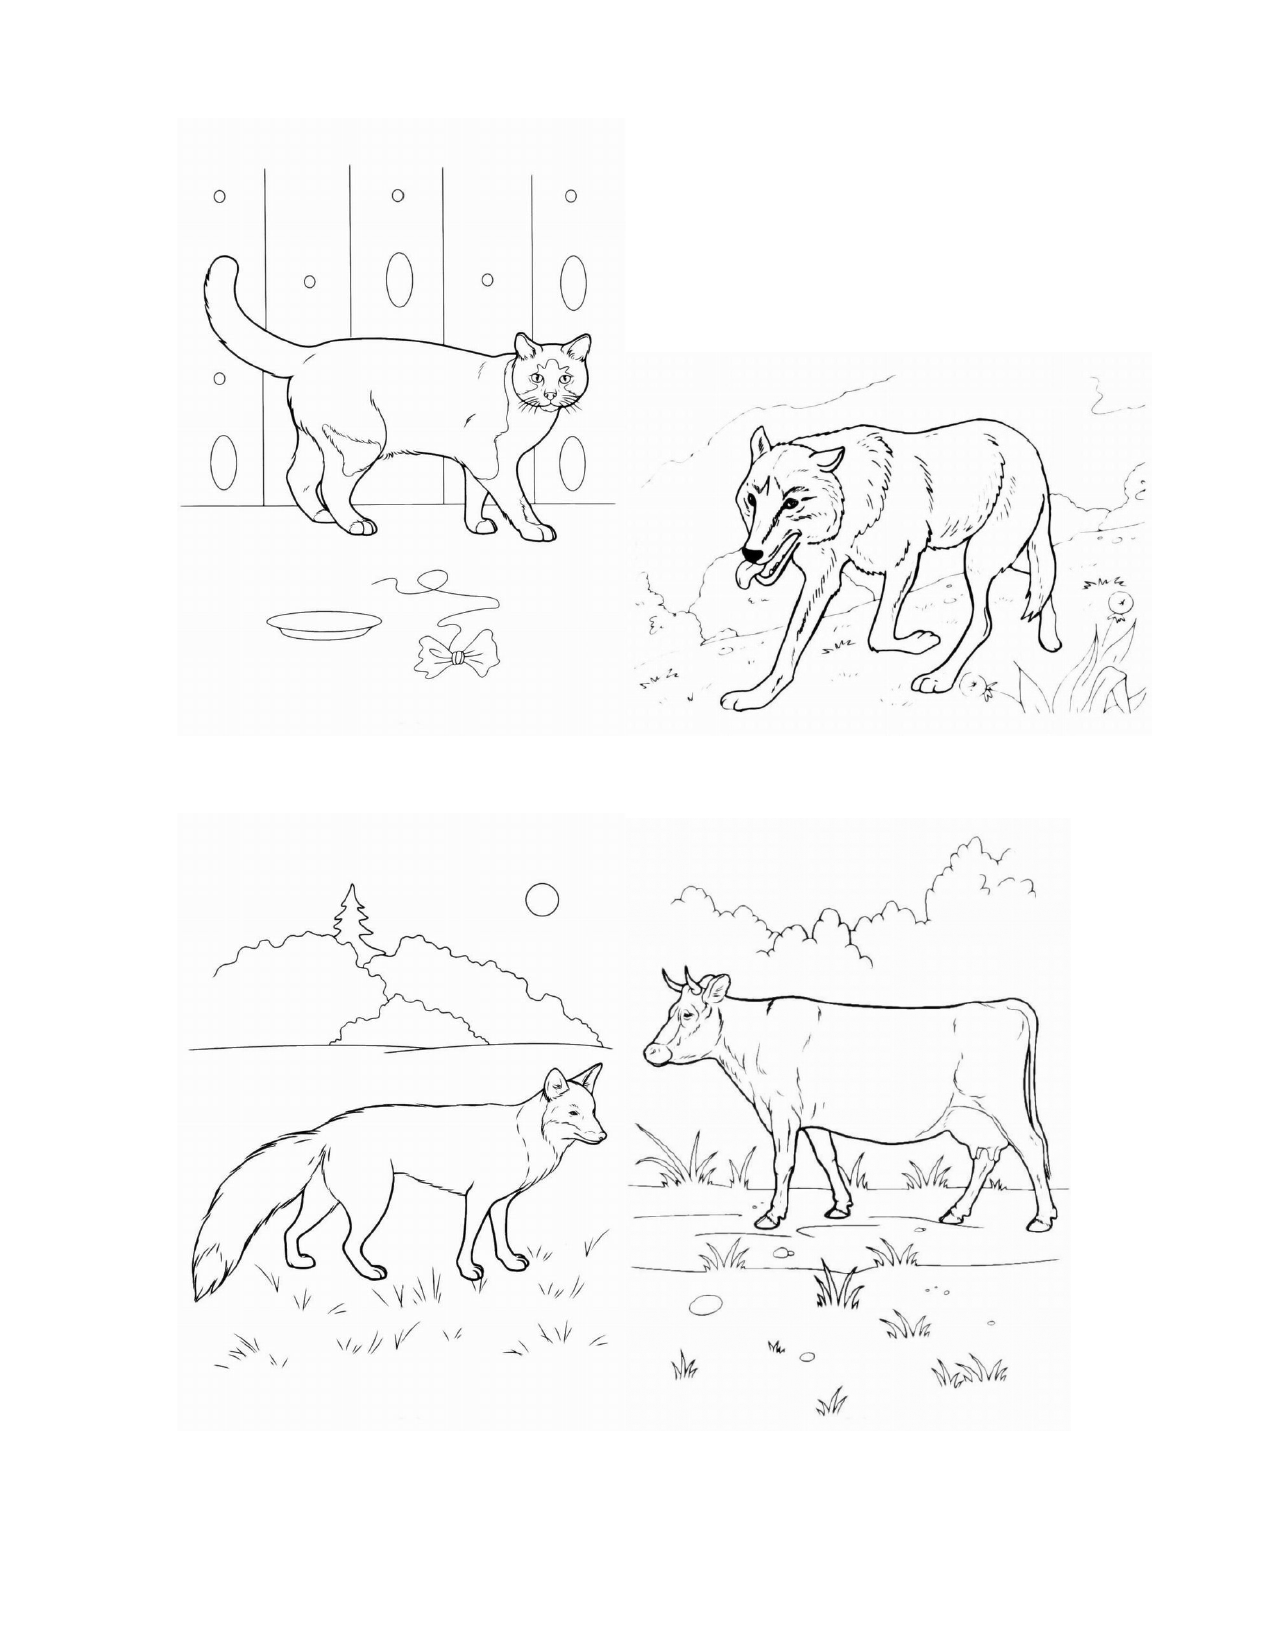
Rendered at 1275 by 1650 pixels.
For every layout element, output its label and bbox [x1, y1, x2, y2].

picture [177, 813, 1071, 1431]
picture [177, 118, 1153, 736]
